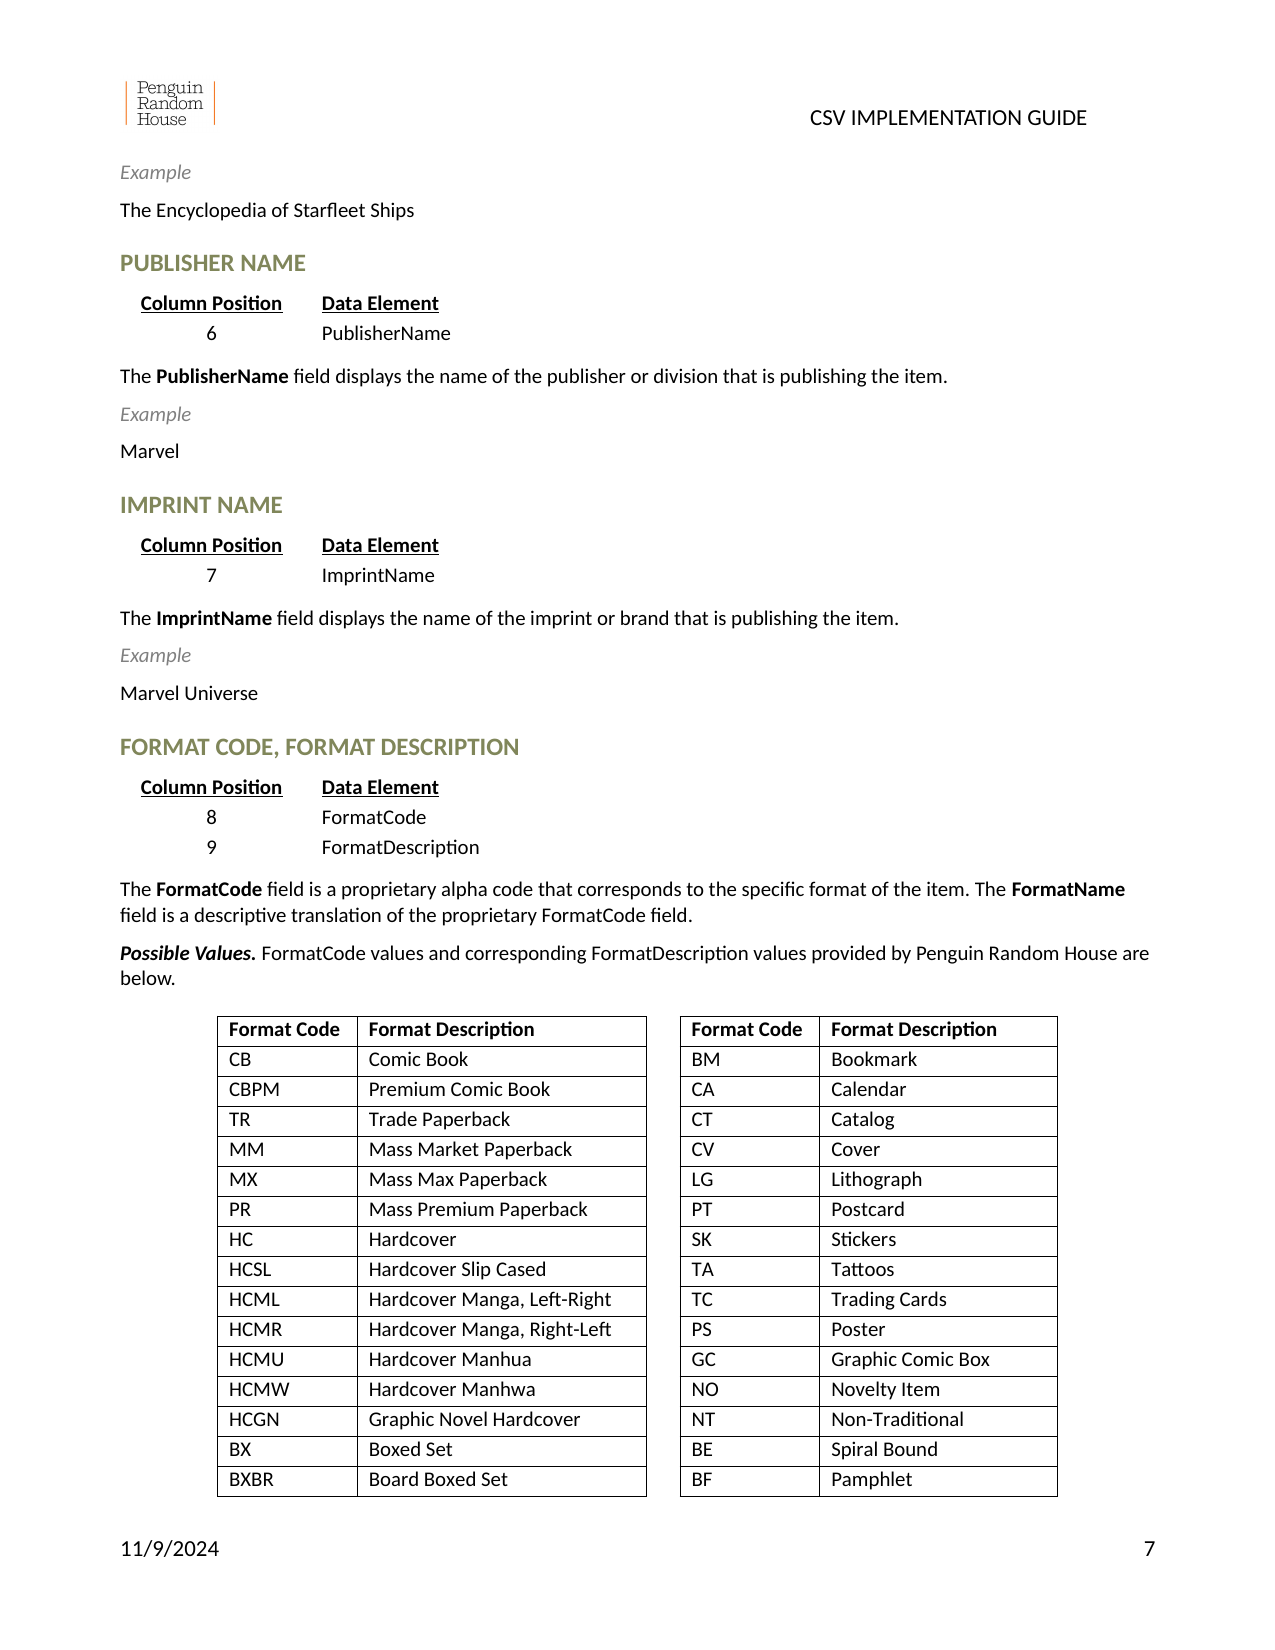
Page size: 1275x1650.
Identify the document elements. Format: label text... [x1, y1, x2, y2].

table_header Format Description [358, 1017, 646, 1046]
table_cell Catalog [820, 1107, 1057, 1136]
table_cell Lithograph [820, 1167, 1057, 1196]
table_cell [647, 1106, 680, 1136]
table_cell TA [681, 1257, 819, 1286]
table_cell [647, 1316, 680, 1346]
table_cell Postcard [820, 1197, 1057, 1226]
table_cell Hardcover Manhwa [358, 1377, 646, 1406]
table_cell Mass Max Paperback [358, 1167, 646, 1196]
table_cell Board Boxed Set [358, 1467, 646, 1496]
table_header Column Position [113, 774, 310, 804]
table_cell Tattoos [820, 1257, 1057, 1286]
subtitle imprint name [120, 489, 1155, 520]
table_cell NT [681, 1407, 819, 1436]
table_header Format Code [681, 1017, 819, 1046]
table_cell HCMR [218, 1317, 357, 1346]
table_cell [647, 1466, 680, 1496]
text The FormatCode field is a proprietary alpha code that corresponds to the specific format of the item. The FormatName field is a descriptive translation of the proprietary FormatCode field. [120, 876, 1155, 927]
table_cell [647, 1256, 680, 1286]
table_cell Stickers [820, 1227, 1057, 1256]
table_cell PT [681, 1197, 819, 1226]
table_cell Trade Paperback [358, 1107, 646, 1136]
table_cell SK [681, 1227, 819, 1256]
table_cell BXBR [218, 1467, 357, 1496]
table_header Column Position [113, 290, 310, 320]
table_cell 7 [113, 562, 310, 592]
table_cell CA [681, 1077, 819, 1106]
table_header Format Description [820, 1017, 1057, 1046]
table_cell Hardcover Slip Cased [358, 1257, 646, 1286]
text Marvel [120, 439, 1155, 464]
table_cell Mass Market Paperback [358, 1137, 646, 1166]
table_cell MM [218, 1137, 357, 1166]
table_cell HCSL [218, 1257, 357, 1286]
table_cell Novelty Item [820, 1377, 1057, 1406]
subtitle Format Code, Format Description [120, 731, 1155, 761]
table_cell CT [681, 1107, 819, 1136]
table_cell Graphic Novel Hardcover [358, 1407, 646, 1436]
table_cell Non-Traditional [820, 1407, 1057, 1436]
table_cell CBPM [218, 1077, 357, 1106]
table_cell Bookmark [820, 1047, 1057, 1076]
table_cell [647, 1166, 680, 1196]
table_header Data Element [310, 290, 669, 320]
table_cell Premium Comic Book [358, 1077, 646, 1106]
table_cell PR [218, 1197, 357, 1226]
table_cell Pamphlet [820, 1467, 1057, 1496]
table_cell 8 [113, 804, 310, 834]
table_cell ImprintName [310, 562, 669, 592]
subtitle Example [120, 643, 1155, 668]
table_cell Hardcover [358, 1227, 646, 1256]
table_cell [647, 1046, 680, 1076]
table_cell Calendar [820, 1077, 1057, 1106]
table_header [647, 1016, 680, 1046]
table_cell Trading Cards [820, 1287, 1057, 1316]
text Marvel Universe [120, 681, 1155, 706]
table_cell [647, 1286, 680, 1316]
table_cell BM [681, 1047, 819, 1076]
table_cell [647, 1196, 680, 1226]
table_header Data Element [310, 774, 669, 804]
table_cell [647, 1406, 680, 1436]
table_cell CB [218, 1047, 357, 1076]
table_cell 6 [113, 320, 310, 350]
table_cell Boxed Set [358, 1437, 646, 1466]
table_cell Mass Premium Paperback [358, 1197, 646, 1226]
table_cell CV [681, 1137, 819, 1166]
table_cell Spiral Bound [820, 1437, 1057, 1466]
text The Encyclopedia of Starfleet Ships [120, 197, 1155, 222]
table_cell [647, 1226, 680, 1256]
table_cell [647, 1376, 680, 1406]
table_cell Comic Book [358, 1047, 646, 1076]
table_cell TC [681, 1287, 819, 1316]
subtitle Example [120, 401, 1155, 426]
table_cell Hardcover Manga, Right-Left [358, 1317, 646, 1346]
table_header Format Code [218, 1017, 357, 1046]
subtitle Publisher name [120, 247, 1155, 278]
table_cell HCMW [218, 1377, 357, 1406]
table_cell GC [681, 1347, 819, 1376]
table_cell HCMU [218, 1347, 357, 1376]
table_cell Poster [820, 1317, 1057, 1346]
table_cell BF [681, 1467, 819, 1496]
table_cell PS [681, 1317, 819, 1346]
table_header Data Element [310, 532, 669, 562]
text Possible Values. FormatCode values and corresponding FormatDescription values provided by Penguin Random House are below. [120, 940, 1155, 991]
table_header Column Position [113, 532, 310, 562]
table_cell BE [681, 1437, 819, 1466]
table_cell TR [218, 1107, 357, 1136]
table_cell FormatCode [310, 804, 669, 834]
table_cell HCGN [218, 1407, 357, 1436]
table_cell PublisherName [310, 320, 669, 350]
table_cell LG [681, 1167, 819, 1196]
table_cell Hardcover Manga, Left-Right [358, 1287, 646, 1316]
table_cell [647, 1346, 680, 1376]
table_cell HCML [218, 1287, 357, 1316]
table_cell NO [681, 1377, 819, 1406]
table_cell [647, 1436, 680, 1466]
table_cell Hardcover Manhua [358, 1347, 646, 1376]
table_cell MX [218, 1167, 357, 1196]
table_cell 9 [113, 834, 310, 864]
table_cell [647, 1076, 680, 1106]
table_cell Cover [820, 1137, 1057, 1166]
text The PublisherName field displays the name of the publisher or division that is publishing the item. [120, 363, 1155, 388]
table_cell Graphic Comic Box [820, 1347, 1057, 1376]
picture [120, 75, 221, 133]
table_cell [647, 1136, 680, 1166]
table_cell FormatDescription [310, 834, 669, 864]
subtitle Example [120, 159, 1155, 184]
text The ImprintName field displays the name of the imprint or brand that is publishing the item. [120, 605, 1155, 630]
table_cell HC [218, 1227, 357, 1256]
table_cell BX [218, 1437, 357, 1466]
